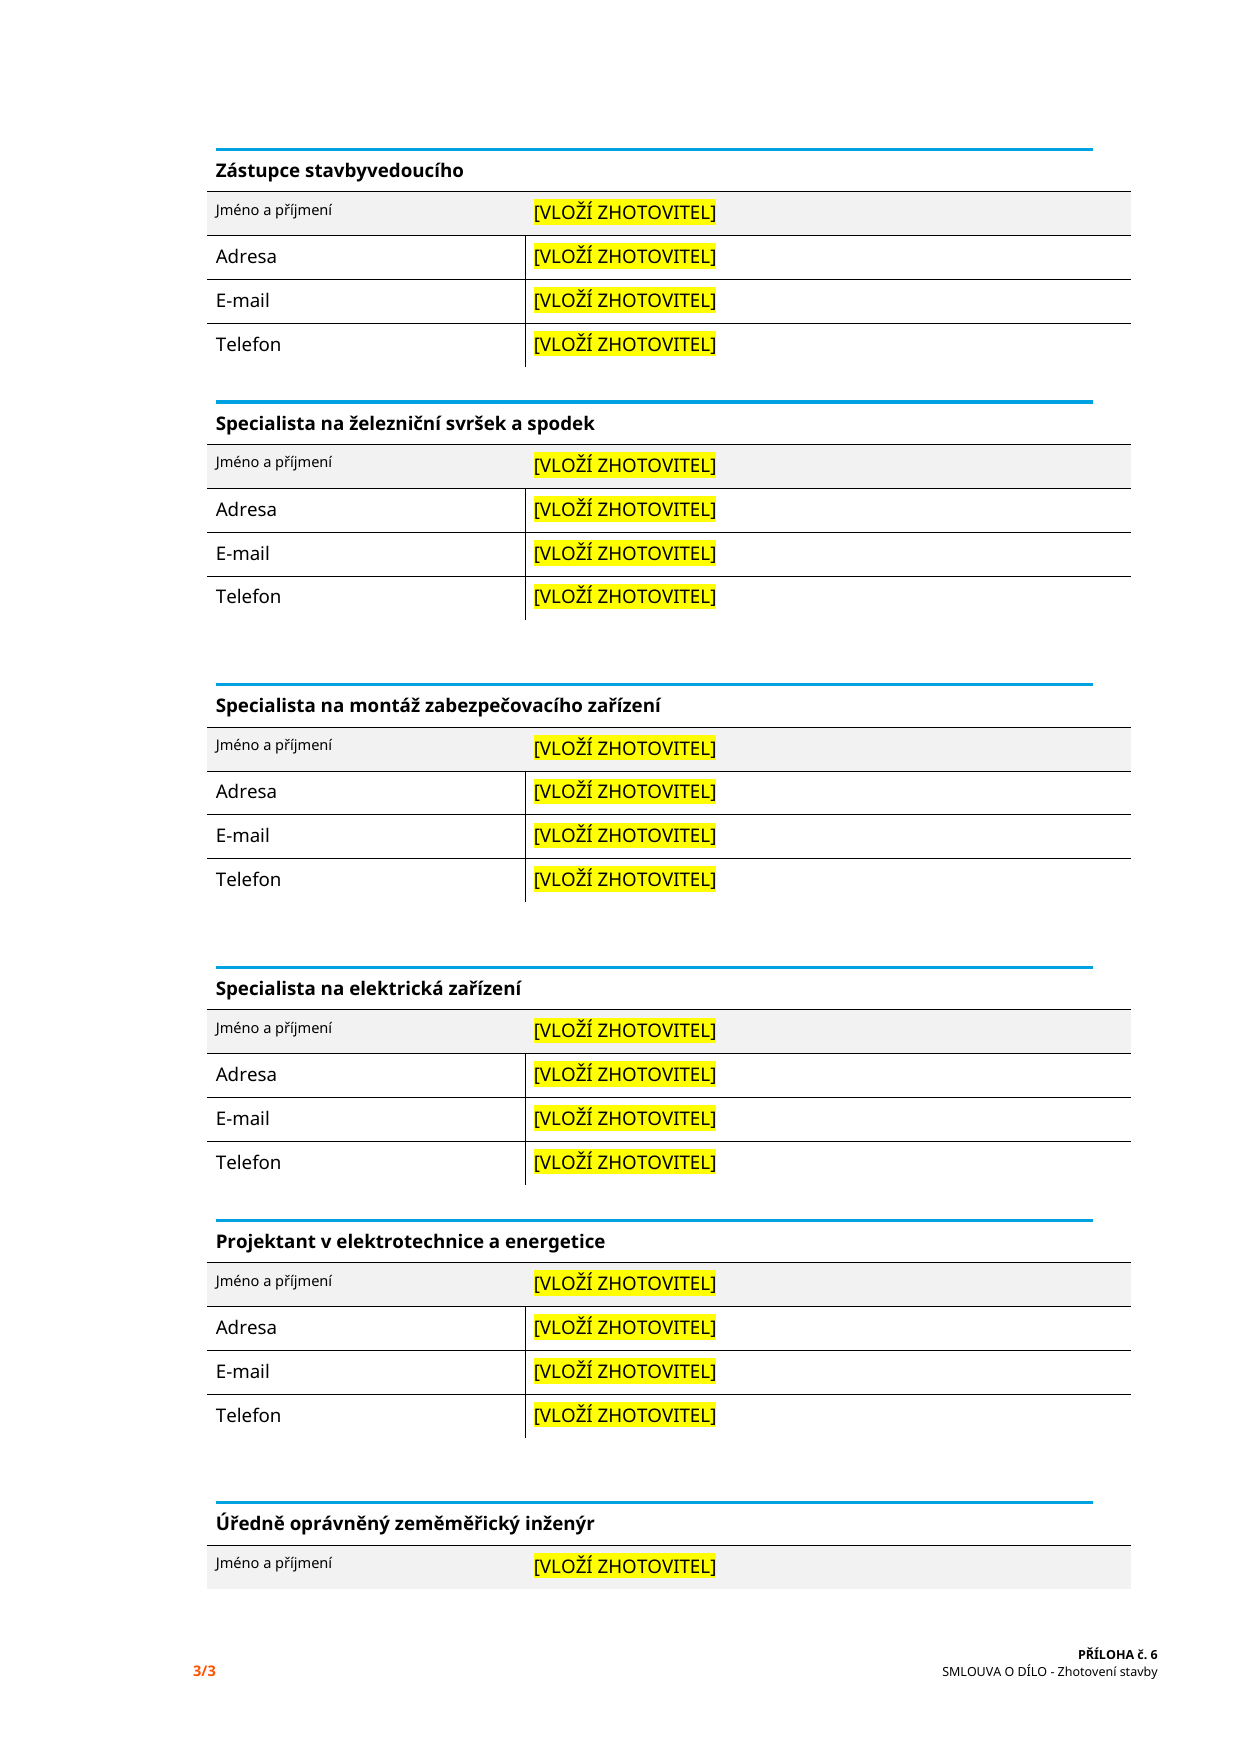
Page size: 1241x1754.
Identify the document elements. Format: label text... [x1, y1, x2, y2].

table_cell [VLOŽÍ ZHOTOVITEL] [526, 1351, 1131, 1394]
table_cell [VLOŽÍ ZHOTOVITEL] [526, 1142, 1131, 1185]
table_cell [VLOŽÍ ZHOTOVITEL] [526, 1098, 1131, 1141]
table_cell Telefon [207, 577, 525, 619]
table_cell Adresa [207, 489, 525, 532]
table_header Jméno a příjmení [207, 1546, 526, 1589]
table_cell [VLOŽÍ ZHOTOVITEL] [526, 1054, 1131, 1097]
table_cell [VLOŽÍ ZHOTOVITEL] [526, 577, 1131, 619]
table_cell Adresa [207, 1054, 525, 1097]
table_cell E-mail [207, 815, 525, 858]
table_cell [VLOŽÍ ZHOTOVITEL] [526, 236, 1131, 279]
table_header [VLOŽÍ ZHOTOVITEL] [526, 192, 1131, 235]
table_header [VLOŽÍ ZHOTOVITEL] [526, 445, 1131, 488]
table_cell [VLOŽÍ ZHOTOVITEL] [526, 1395, 1131, 1438]
table_cell E-mail [207, 1098, 525, 1141]
text Specialista na železniční svršek a spodek [216, 404, 1093, 435]
table_cell [VLOŽÍ ZHOTOVITEL] [526, 859, 1131, 902]
table_cell [VLOŽÍ ZHOTOVITEL] [526, 772, 1131, 814]
table_header Jméno a příjmení [207, 1010, 526, 1053]
table_cell Telefon [207, 1395, 525, 1438]
table_header [VLOŽÍ ZHOTOVITEL] [526, 1010, 1131, 1053]
table_header [VLOŽÍ ZHOTOVITEL] [526, 1546, 1131, 1589]
table_header [VLOŽÍ ZHOTOVITEL] [526, 728, 1131, 771]
table_header Jméno a příjmení [207, 445, 526, 488]
table_cell Telefon [207, 1142, 525, 1185]
table_cell Telefon [207, 324, 525, 367]
text Úředně oprávněný zeměměřický inženýr [216, 1504, 1093, 1536]
table_cell Telefon [207, 859, 525, 902]
text Zástupce stavbyvedoucího [216, 151, 1093, 182]
table_cell [VLOŽÍ ZHOTOVITEL] [526, 533, 1131, 576]
table_cell E-mail [207, 533, 525, 576]
text Specialista na montáž zabezpečovacího zařízení [216, 686, 1093, 718]
table_cell [VLOŽÍ ZHOTOVITEL] [526, 324, 1131, 367]
table_cell Adresa [207, 1307, 525, 1350]
table_cell E-mail [207, 280, 525, 323]
text Specialista na elektrická zařízení [216, 969, 1093, 1001]
table_header Jméno a příjmení [207, 728, 526, 771]
text Projektant v elektrotechnice a energetice [216, 1222, 1093, 1253]
table_cell Adresa [207, 772, 525, 814]
table_header Jméno a příjmení [207, 1263, 526, 1306]
table_cell [VLOŽÍ ZHOTOVITEL] [526, 1307, 1131, 1350]
table_cell [VLOŽÍ ZHOTOVITEL] [526, 280, 1131, 323]
table_header Jméno a příjmení [207, 192, 526, 235]
table_cell [VLOŽÍ ZHOTOVITEL] [526, 489, 1131, 532]
table_cell E-mail [207, 1351, 525, 1394]
table_cell [VLOŽÍ ZHOTOVITEL] [526, 815, 1131, 858]
table_header [VLOŽÍ ZHOTOVITEL] [526, 1263, 1131, 1306]
table_cell Adresa [207, 236, 525, 279]
